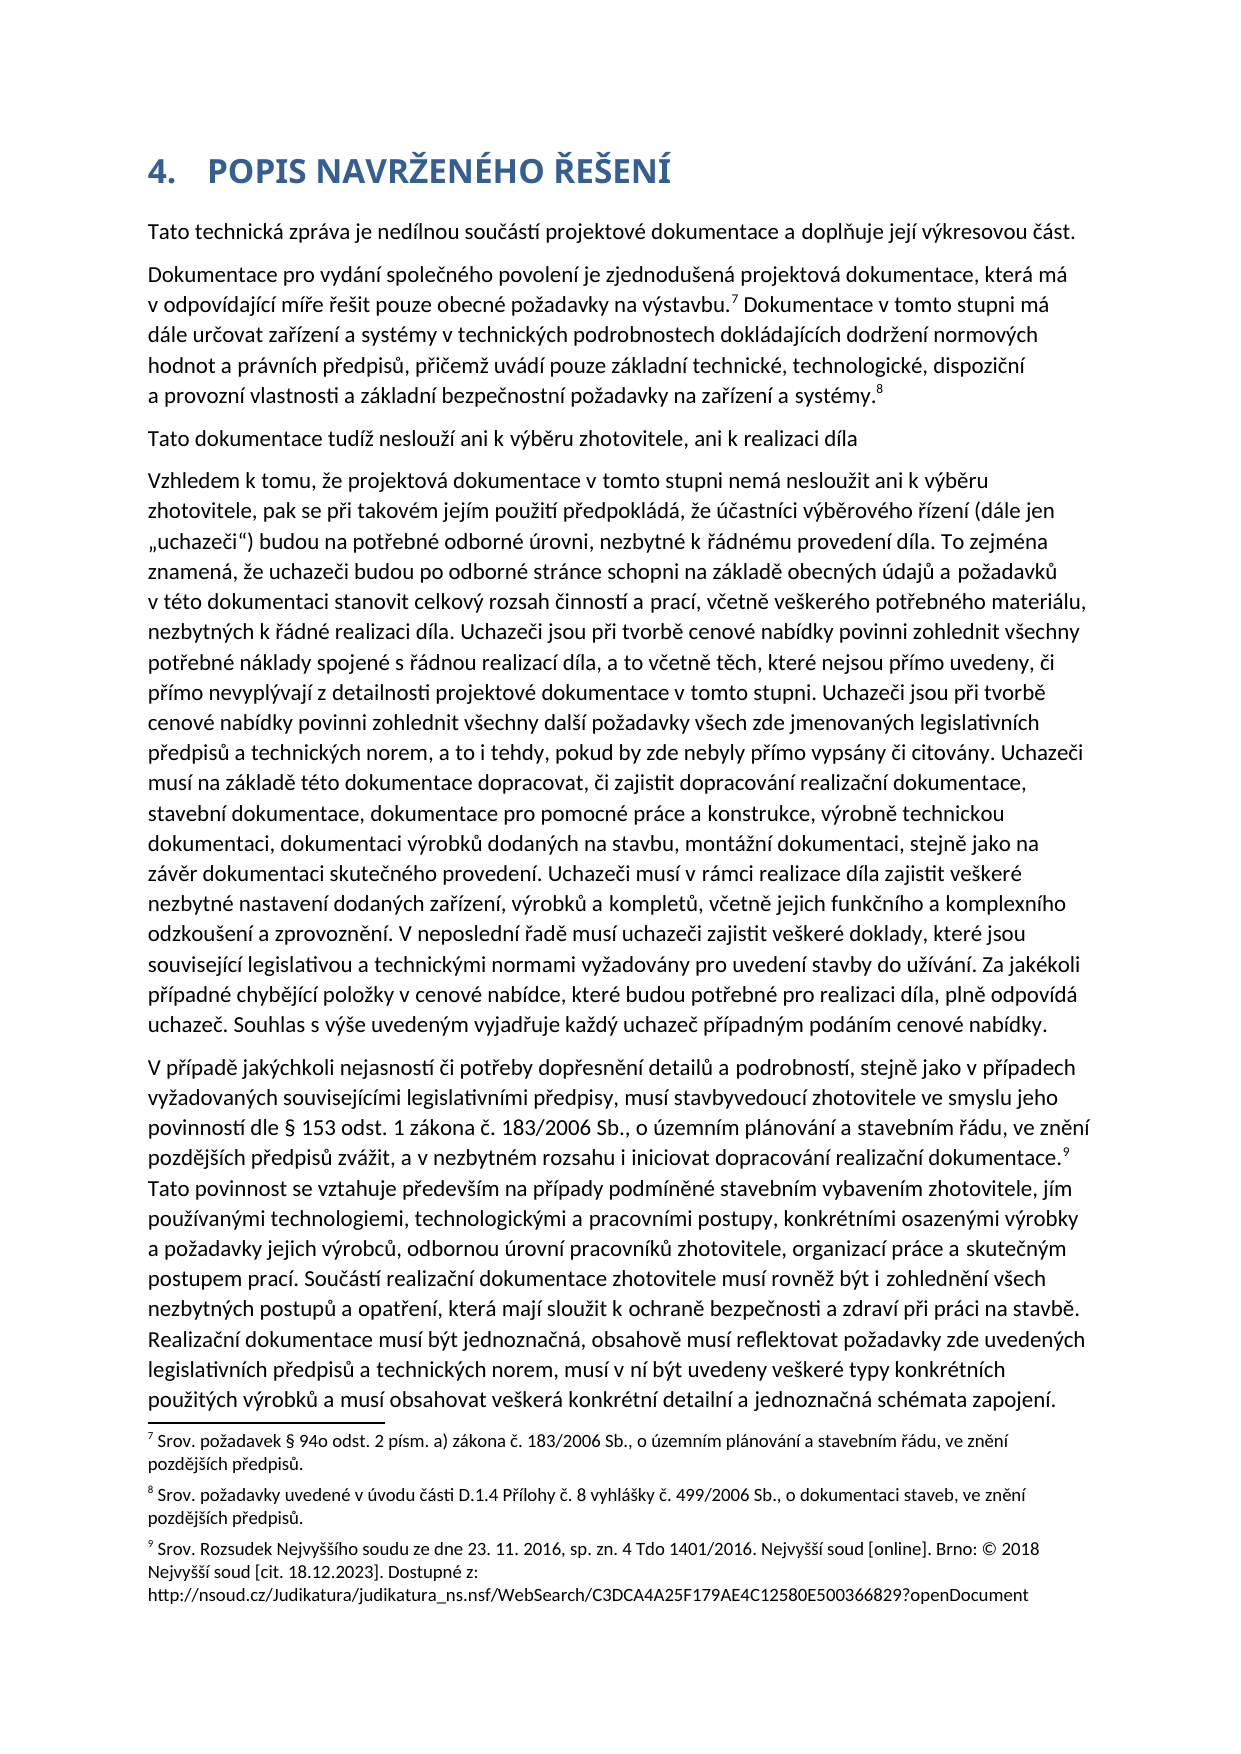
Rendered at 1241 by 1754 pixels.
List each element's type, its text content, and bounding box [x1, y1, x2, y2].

text Tato technická zpráva je nedílnou součástí projektové dokumentace a doplňuje její výkresovou část. [148, 217, 1092, 246]
text Vzhledem k tomu, že projektová dokumentace v tomto stupni nemá nesloužit ani k výběru zhotovitele, pak se při takovém jejím použití předpokládá, že účastníci výběrového řízení (dále jen „uchazeči“) budou na potřebné odborné úrovni, nezbytné k řádnému provedení díla. To zejména znamená, že uchazeči budou po odborné stránce schopni na základě obecných údajů a požadavků v této dokumentaci stanovit celkový rozsah činností a prací, včetně veškerého potřebného materiálu, nezbytných k řádné realizaci díla. Uchazeči jsou při tvorbě cenové nabídky povinni zohlednit všechny potřebné náklady spojené s řádnou realizací díla, a to včetně těch, které nejsou přímo uvedeny, či přímo nevyplývají z detailnosti projektové dokumentace v tomto stupni. Uchazeči jsou při tvorbě cenové nabídky povinni zohlednit všechny další požadavky všech zde jmenovaných legislativních předpisů a technických norem, a to i tehdy, pokud by zde nebyly přímo vypsány či citovány. Uchazeči musí na základě této dokumentace dopracovat, či zajistit dopracování realizační dokumentace, stavební dokumentace, dokumentace pro pomocné práce a konstrukce, výrobně technickou dokumentaci, dokumentaci výrobků dodaných na stavbu, montážní dokumentaci, stejně jako na závěr dokumentaci skutečného provedení. Uchazeči musí v rámci realizace díla zajistit veškeré nezbytné nastavení dodaných zařízení, výrobků a kompletů, včetně jejich funkčního a komplexního odzkoušení a zprovoznění. V neposlední řadě musí uchazeči zajistit veškeré doklady, které jsou související legislativou a technickými normami vyžadovány pro uvedení stavby do užívání. Za jakékoli případné chybějící položky v cenové nabídce, které budou potřebné pro realizaci díla, plně odpovídá uchazeč. Souhlas s výše uvedeným vyjadřuje každý uchazeč případným podáním cenové nabídky. [148, 466, 1092, 1038]
subtitle POPIS NAVRŽENÉHO ŘEŠENÍ [148, 148, 1092, 193]
text Dokumentace pro vydání společného povolení je zjednodušená projektová dokumentace, která má v odpovídající míře řešit pouze obecné požadavky na výstavbu. Dokumentace v tomto stupni má dále určovat zařízení a systémy v technických podrobnostech dokládajících dodržení normových hodnot a právních předpisů, přičemž uvádí pouze základní technické, technologické, dispoziční a provozní vlastnosti a základní bezpečnostní požadavky na zařízení a systémy. [148, 260, 1092, 409]
text Tato dokumentace tudíž neslouží ani k výběru zhotovitele, ani k realizaci díla [148, 424, 1092, 452]
text V případě jakýchkoli nejasností či potřeby dopřesnění detailů a podrobností, stejně jako v případech vyžadovaných souvisejícími legislativními předpisy, musí stavbyvedoucí zhotovitele ve smyslu jeho povinností dle § 153 odst. 1 zákona č. 183/2006 Sb., o územním plánování a stavebním řádu, ve znění pozdějších předpisů zvážit, a v nezbytném rozsahu i iniciovat dopracování realizační dokumentace. Tato povinnost se vztahuje především na případy podmíněné stavebním vybavením zhotovitele, jím používanými technologiemi, technologickými a pracovními postupy, konkrétními osazenými výrobky a požadavky jejich výrobců, odbornou úrovní pracovníků zhotovitele, organizací práce a skutečným postupem prací. Součástí realizační dokumentace zhotovitele musí rovněž být i zohlednění všech nezbytných postupů a opatření, která mají sloužit k ochraně bezpečnosti a zdraví při práci na stavbě. Realizační dokumentace musí být jednoznačná, obsahově musí reflektovat požadavky zde uvedených legislativních předpisů a technických norem, musí v ní být uvedeny veškeré typy konkrétních použitých výrobků a musí obsahovat veškerá konkrétní detailní a jednoznačná schémata zapojení. [148, 1053, 1092, 1413]
